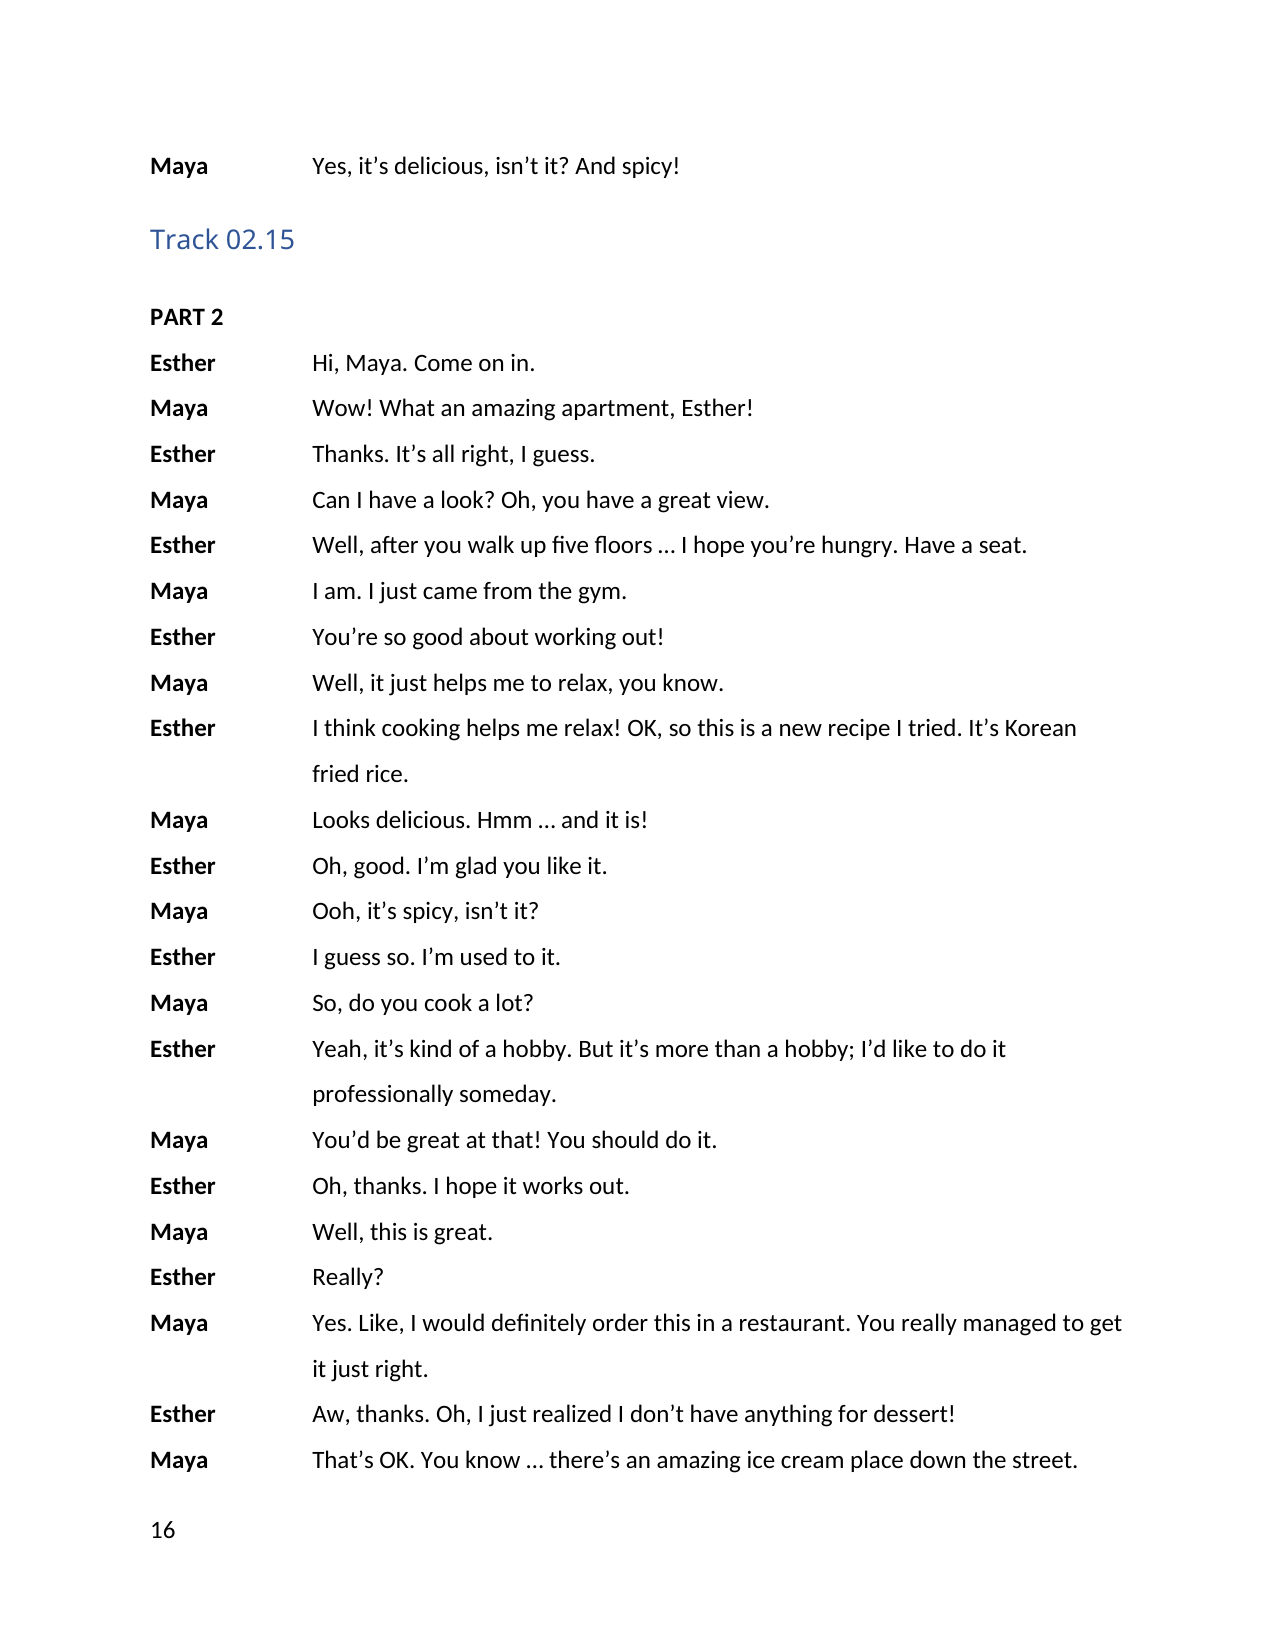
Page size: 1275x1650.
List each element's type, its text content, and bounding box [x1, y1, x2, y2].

text Maya Yes. Like, I would definitely order this in a restaurant. You really managed to get it just right. [150, 1307, 1125, 1383]
text Maya That’s OK. You know … there’s an amazing ice cream place down the street. [150, 1444, 1125, 1475]
text Maya Well, this is great. [150, 1216, 1125, 1246]
text Maya You’d be great at that! You should do it. [150, 1124, 1125, 1155]
text Maya Yes, it’s delicious, isn’t it? And spicy! [150, 150, 1125, 181]
text Maya So, do you cook a lot? [150, 987, 1125, 1017]
text Maya Well, it just helps me to relax, you know. [150, 667, 1125, 697]
text Esther You’re so good about working out! [150, 621, 1125, 652]
text Esther Yeah, it’s kind of a hobby. But it’s more than a hobby; I’d like to do it professionally someday. [150, 1033, 1125, 1109]
text Esther Hi, Maya. Come on in. [150, 347, 1125, 377]
text Esther I guess so. I’m used to it. [150, 941, 1125, 972]
text Esther Oh, thanks. I hope it works out. [150, 1170, 1125, 1200]
text Maya Can I have a look? Oh, you have a great view. [150, 484, 1125, 514]
text Maya Ooh, it’s spicy, isn’t it? [150, 896, 1125, 926]
text Esther I think cooking helps me relax! OK, so this is a new recipe I tried. It’s Korean fried rice. [150, 713, 1125, 789]
text Maya Looks delicious. Hmm … and it is! [150, 804, 1125, 834]
text Esther Thanks. It’s all right, I guess. [150, 438, 1125, 469]
text Esther Oh, good. I’m glad you like it. [150, 850, 1125, 880]
subtitle Track 02.15 [150, 221, 1125, 258]
text Maya I am. I just came from the gym. [150, 575, 1125, 606]
text Esther Really? [150, 1261, 1125, 1292]
text PART 2 [150, 301, 1125, 332]
text Esther Aw, thanks. Oh, I just realized I don’t have anything for dessert! [150, 1398, 1125, 1429]
text Esther Well, after you walk up five floors … I hope you’re hungry. Have a seat. [150, 530, 1125, 560]
text Maya Wow! What an amazing apartment, Esther! [150, 392, 1125, 423]
